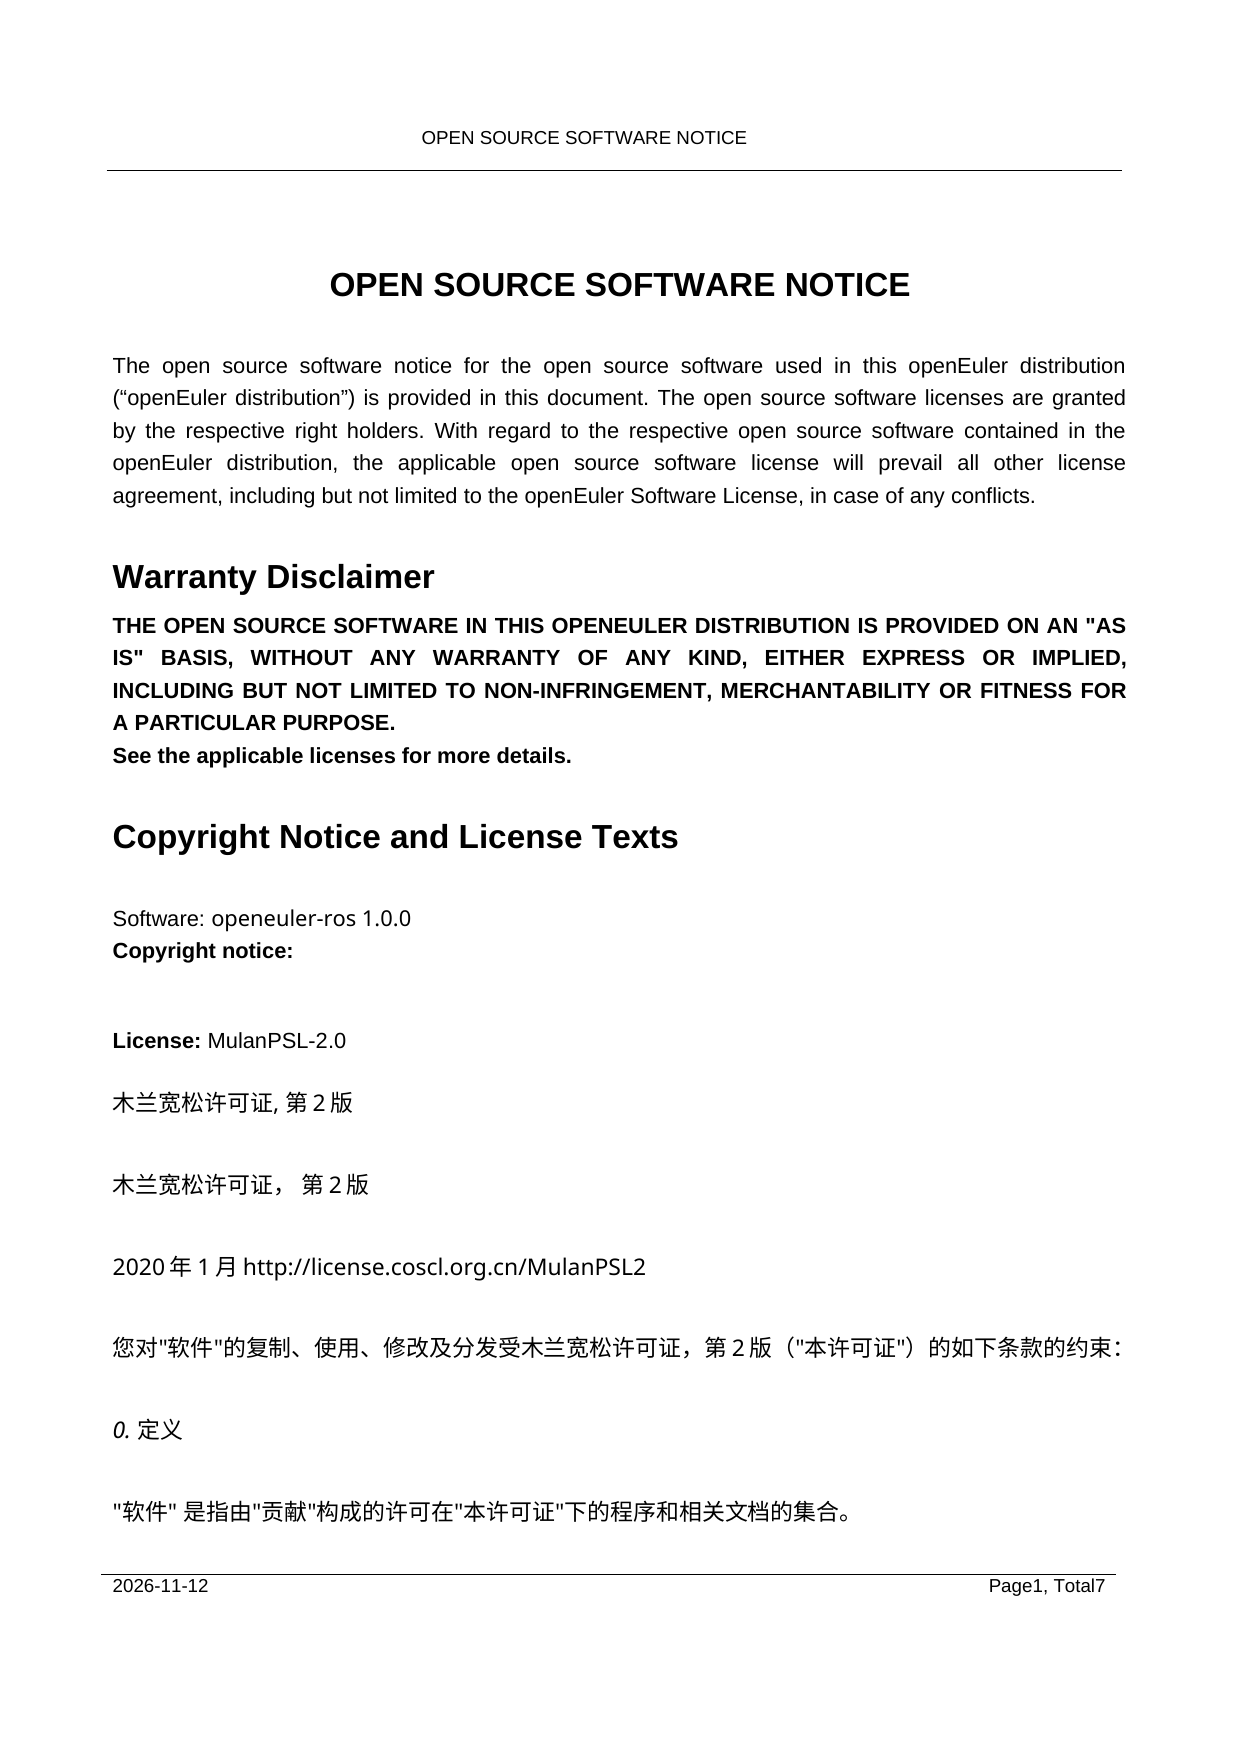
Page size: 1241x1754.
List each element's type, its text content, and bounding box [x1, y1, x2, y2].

text 2020年1月 http://license.coscl.org.cn/MulanPSL2 [112, 1233, 1128, 1298]
text Software: openeuler-ros 1.0.0 [112, 901, 1128, 934]
text License: MulanPSL-2.0 [112, 1024, 1128, 1057]
text OPEN SOURCE SOFTWARE NOTICE [112, 251, 1128, 316]
text 您对"软件"的复制、使用、修改及分发受木兰宽松许可证，第2版（"本许可证"）的如下条款的约束： [112, 1314, 1128, 1379]
text THE OPEN SOURCE SOFTWARE IN THIS OPENEULER DISTRIBUTION IS PROVIDED ON AN "AS IS" BASIS, WITHOUT ANY WARRANTY OF ANY KIND, EITHER EXPRESS OR IMPLIED, INCLUDING BUT NOT LIMITED TO NON-INFRINGEMENT, MERCHANTABILITY OR FITNESS FOR A PARTICULAR PURPOSE. See the applicable licenses for more details. [112, 609, 1128, 771]
text "软件" 是指由"贡献"构成的许可在"本许可证"下的程序和相关文档的集合。 [112, 1478, 1128, 1543]
text 0. 定义 [112, 1396, 1128, 1461]
text 木兰宽松许可证， 第2版 [112, 1151, 1128, 1216]
text Copyright notice: [112, 934, 1128, 966]
text Copyright Notice and License Texts [112, 804, 1128, 869]
text Warranty Disclaimer [112, 544, 1128, 609]
text 木兰宽松许可证, 第2版 [112, 1069, 1128, 1134]
text The open source software notice for the open source software used in this openEuler distribution (“openEuler distribution”) is provided in this document. The open source software licenses are granted by the respective right holders. With regard to the respective open source software contained in the openEuler distribution, the applicable open source software license will prevail all other license agreement, including but not limited to the openEuler Software License, in case of any conflicts. [112, 349, 1128, 511]
